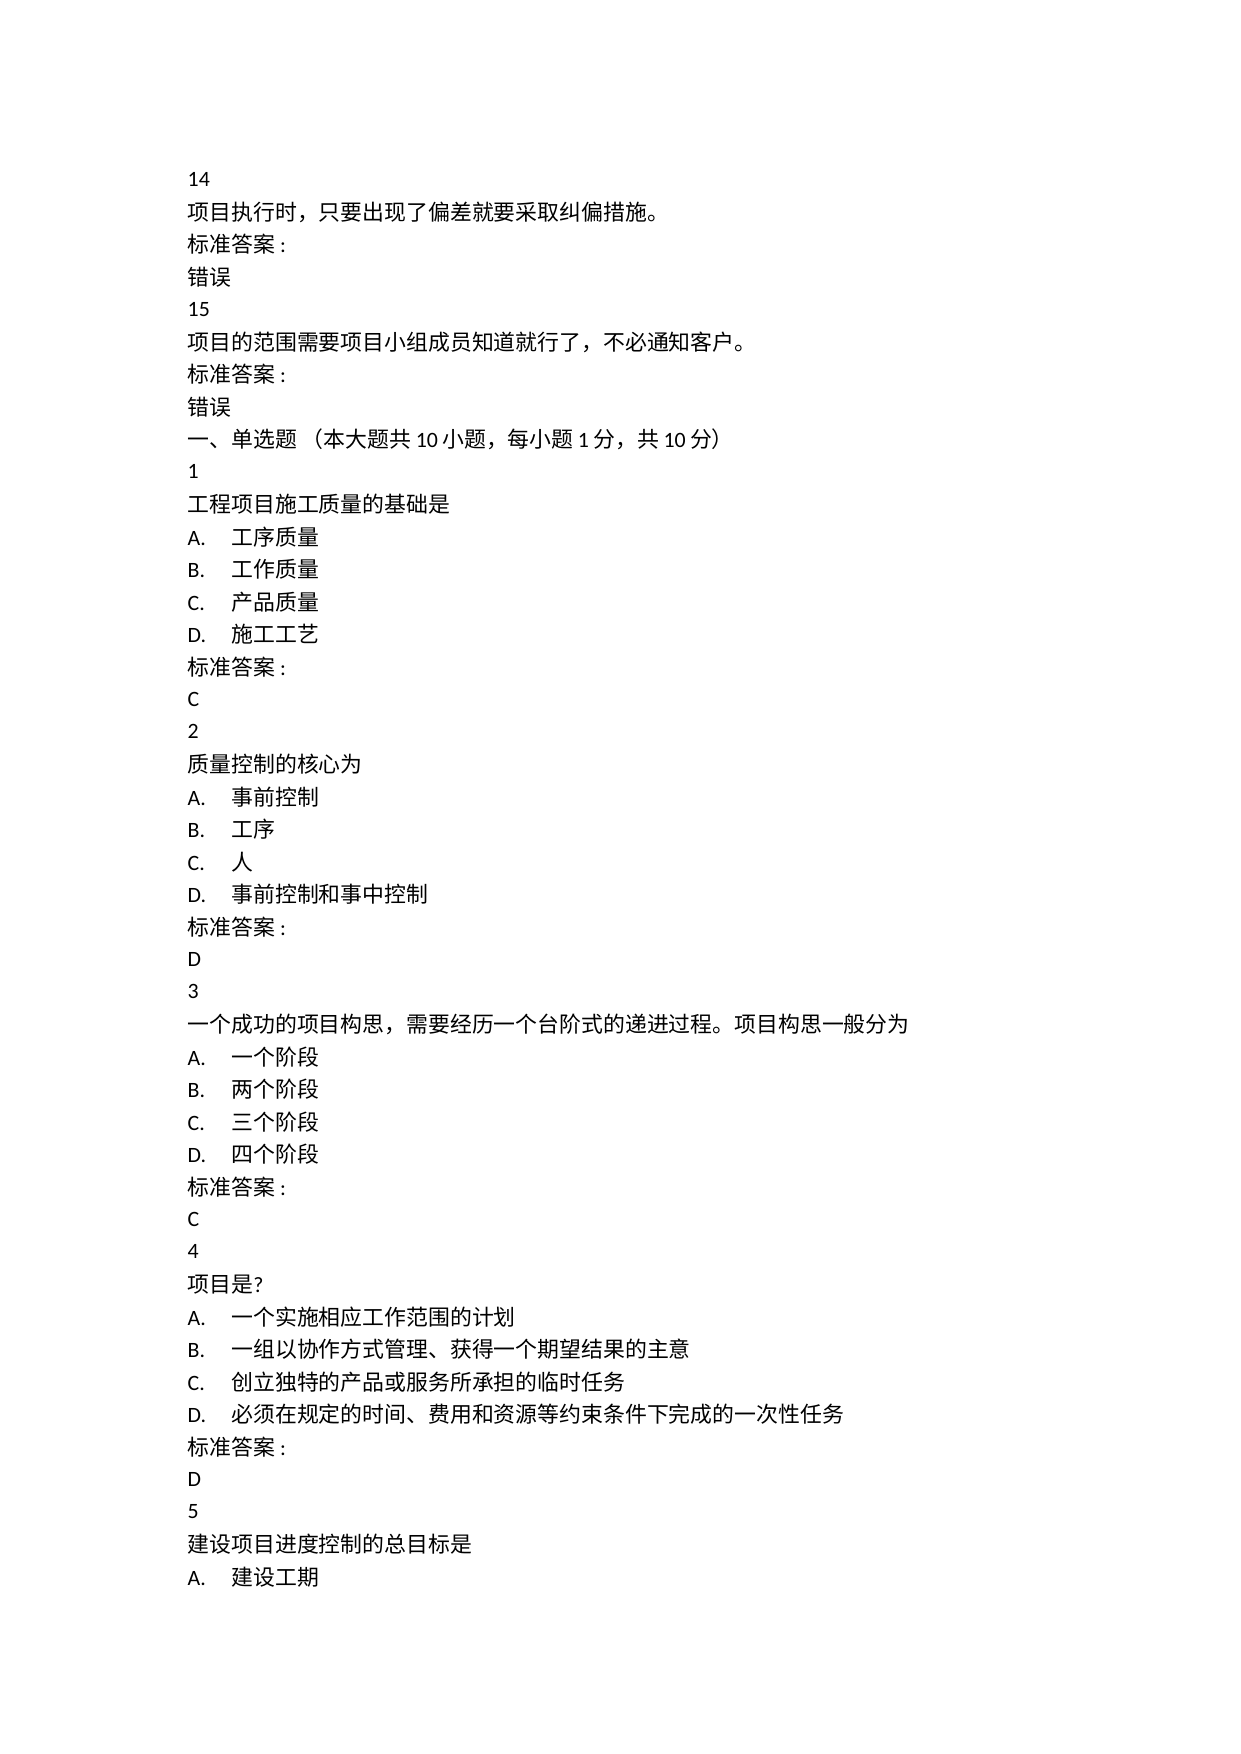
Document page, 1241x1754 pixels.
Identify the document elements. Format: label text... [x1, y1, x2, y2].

text 一个成功的项目构思，需要经历一个台阶式的递进过程。项目构思一般分为 [187, 1007, 1053, 1039]
text 5 [187, 1494, 1053, 1527]
text 项目执行时，只要出现了偏差就要采取纠偏措施。 [187, 194, 1053, 227]
text 错误 [187, 389, 1053, 422]
text 4 [187, 1234, 1053, 1267]
text D. 必须在规定的时间、费用和资源等约束条件下完成的一次性任务 [187, 1397, 1053, 1429]
text C. 人 [187, 844, 1053, 877]
text 标准答案 : [187, 649, 1053, 682]
text D. 四个阶段 [187, 1137, 1053, 1169]
text 错误 [187, 259, 1053, 292]
text C [187, 682, 1053, 714]
text A. 建设工期 [187, 1559, 1053, 1592]
text 标准答案 : [187, 1429, 1053, 1462]
text 标准答案 : [187, 909, 1053, 942]
text C. 产品质量 [187, 584, 1053, 617]
text C [187, 1202, 1053, 1234]
text D [187, 1462, 1053, 1494]
text 1 [187, 454, 1053, 487]
text D. 事前控制和事中控制 [187, 877, 1053, 909]
text B. 两个阶段 [187, 1072, 1053, 1104]
text A. 事前控制 [187, 779, 1053, 812]
text 15 [187, 292, 1053, 324]
text 标准答案 : [187, 1169, 1053, 1202]
text 工程项目施工质量的基础是 [187, 487, 1053, 519]
text A. 一个实施相应工作范围的计划 [187, 1299, 1053, 1332]
text A. 工序质量 [187, 519, 1053, 552]
text 标准答案 : [187, 357, 1053, 389]
text 一、单选题 （本大题共10小题，每小题1分，共10分） [187, 422, 1053, 454]
text B. 工序 [187, 812, 1053, 844]
text 质量控制的核心为 [187, 747, 1053, 779]
text 2 [187, 714, 1053, 747]
text 项目的范围需要项目小组成员知道就行了，不必通知客户。 [187, 324, 1053, 357]
text B. 一组以协作方式管理、获得一个期望结果的主意 [187, 1332, 1053, 1364]
text B. 工作质量 [187, 552, 1053, 584]
text 3 [187, 974, 1053, 1007]
text C. 创立独特的产品或服务所承担的临时任务 [187, 1364, 1053, 1397]
text 项目是? [187, 1267, 1053, 1299]
text D. 施工工艺 [187, 617, 1053, 649]
text D [187, 942, 1053, 974]
text 建设项目进度控制的总目标是 [187, 1527, 1053, 1559]
text 标准答案 : [187, 227, 1053, 259]
text 14 [187, 162, 1053, 194]
text C. 三个阶段 [187, 1104, 1053, 1137]
text A. 一个阶段 [187, 1039, 1053, 1072]
